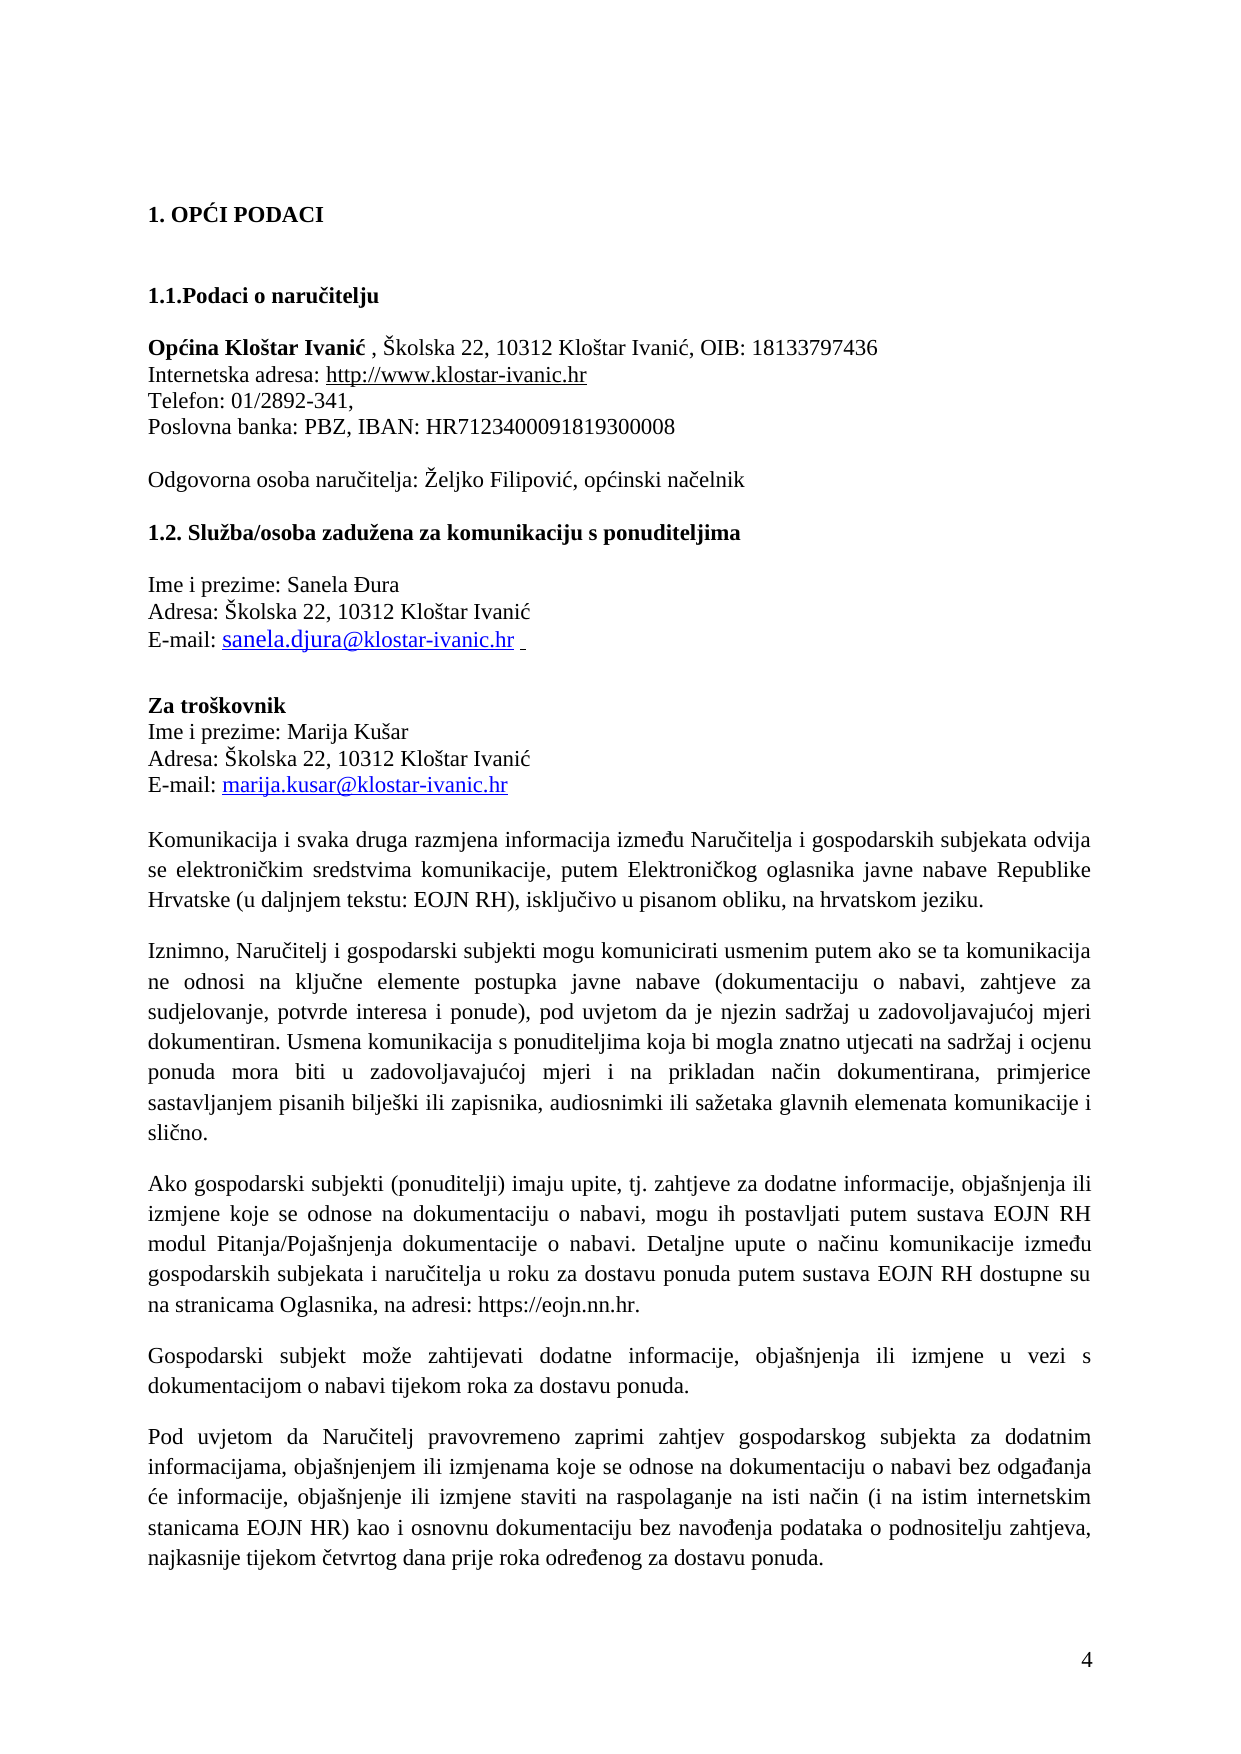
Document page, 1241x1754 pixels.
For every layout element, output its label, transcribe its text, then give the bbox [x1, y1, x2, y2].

text Adresa: Školska 22, 10312 Kloštar Ivanić [148, 744, 1093, 771]
text Ime i prezime: Sanela Đura [148, 572, 1093, 598]
subtitle 1.1.Podaci o naručitelju [148, 282, 1093, 308]
subtitle 1. OPĆI PODACI [148, 201, 1093, 228]
text Telefon: 01/2892-341, [148, 387, 1093, 413]
text Gospodarski subjekt može zahtijevati dodatne informacije, objašnjenja ili izmjene u vezi s dokumentacijom o nabavi tijekom roka za dostavu ponuda. [148, 1342, 1093, 1398]
text Odgovorna osoba naručitelja: Željko Filipović, općinski načelnik [148, 466, 1093, 492]
text Poslovna banka: PBZ, IBAN: HR7123400091819300008 [148, 413, 1093, 440]
text E-mail: marija.kusar@klostar-ivanic.hr [148, 771, 1093, 797]
text Općina Kloštar Ivanić , Školska 22, 10312 Kloštar Ivanić, OIB: 18133797436 [148, 334, 1093, 361]
text Za troškovnik [148, 692, 1093, 718]
text Iznimno, Naručitelj i gospodarski subjekti mogu komunicirati usmenim putem ako se ta komunikacija ne odnosi na ključne elemente postupka javne nabave (dokumentaciju o nabavi, zahtjeve za sudjelovanje, potvrde interesa i ponude), pod uvjetom da je njezin sadržaj u zadovoljavajućoj mjeri dokumentiran. Usmena komunikacija s ponuditeljima koja bi mogla znatno utjecati na sadržaj i ocjenu ponuda mora biti u zadovoljavajućoj mjeri i na prikladan način dokumentirana, primjerice sastavljanjem pisanih bilješki ili zapisnika, audiosnimki ili sažetaka glavnih elemenata komunikacije i slično. [148, 937, 1093, 1145]
text Pod uvjetom da Naručitelj pravovremeno zaprimi zahtjev gospodarskog subjekta za dodatnim informacijama, objašnjenjem ili izmjenama koje se odnose na dokumentaciju o nabavi bez odgađanja će informacije, objašnjenje ili izmjene staviti na raspolaganje na isti način (i na istim internetskim stanicama EOJN HR) kao i osnovnu dokumentaciju bez navođenja podataka o podnositelju zahtjeva, najkasnije tijekom četvrtog dana prije roka određenog za dostavu ponuda. [148, 1423, 1093, 1570]
text Ime i prezime: Marija Kušar [148, 718, 1093, 744]
text Adresa: Školska 22, 10312 Kloštar Ivanić [148, 598, 1093, 624]
text Komunikacija i svaka druga razmjena informacija između Naručitelja i gospodarskih subjekata odvija se elektroničkim sredstvima komunikacije, putem Elektroničkog oglasnika javne nabave Republike Hrvatske (u daljnjem tekstu: EOJN RH), isključivo u pisanom obliku, na hrvatskom jeziku. [148, 826, 1093, 913]
subtitle 1.2. Služba/osoba zadužena za komunikaciju s ponuditeljima [148, 519, 1093, 545]
text E-mail: sanela.djura@klostar-ivanic.hr [148, 624, 1093, 653]
text Internetska adresa: http://www.klostar-ivanic.hr [148, 361, 1093, 387]
text Ako gospodarski subjekti (ponuditelji) imaju upite, tj. zahtjeve za dodatne informacije, objašnjenja ili izmjene koje se odnose na dokumentaciju o nabavi, mogu ih postavljati putem sustava EOJN RH modul Pitanja/Pojašnjenja dokumentacije o nabavi. Detaljne upute o načinu komunikacije između gospodarskih subjekata i naručitelja u roku za dostavu ponuda putem sustava EOJN RH dostupne su na stranicama Oglasnika, na adresi: https://eojn.nn.hr. [148, 1170, 1093, 1317]
